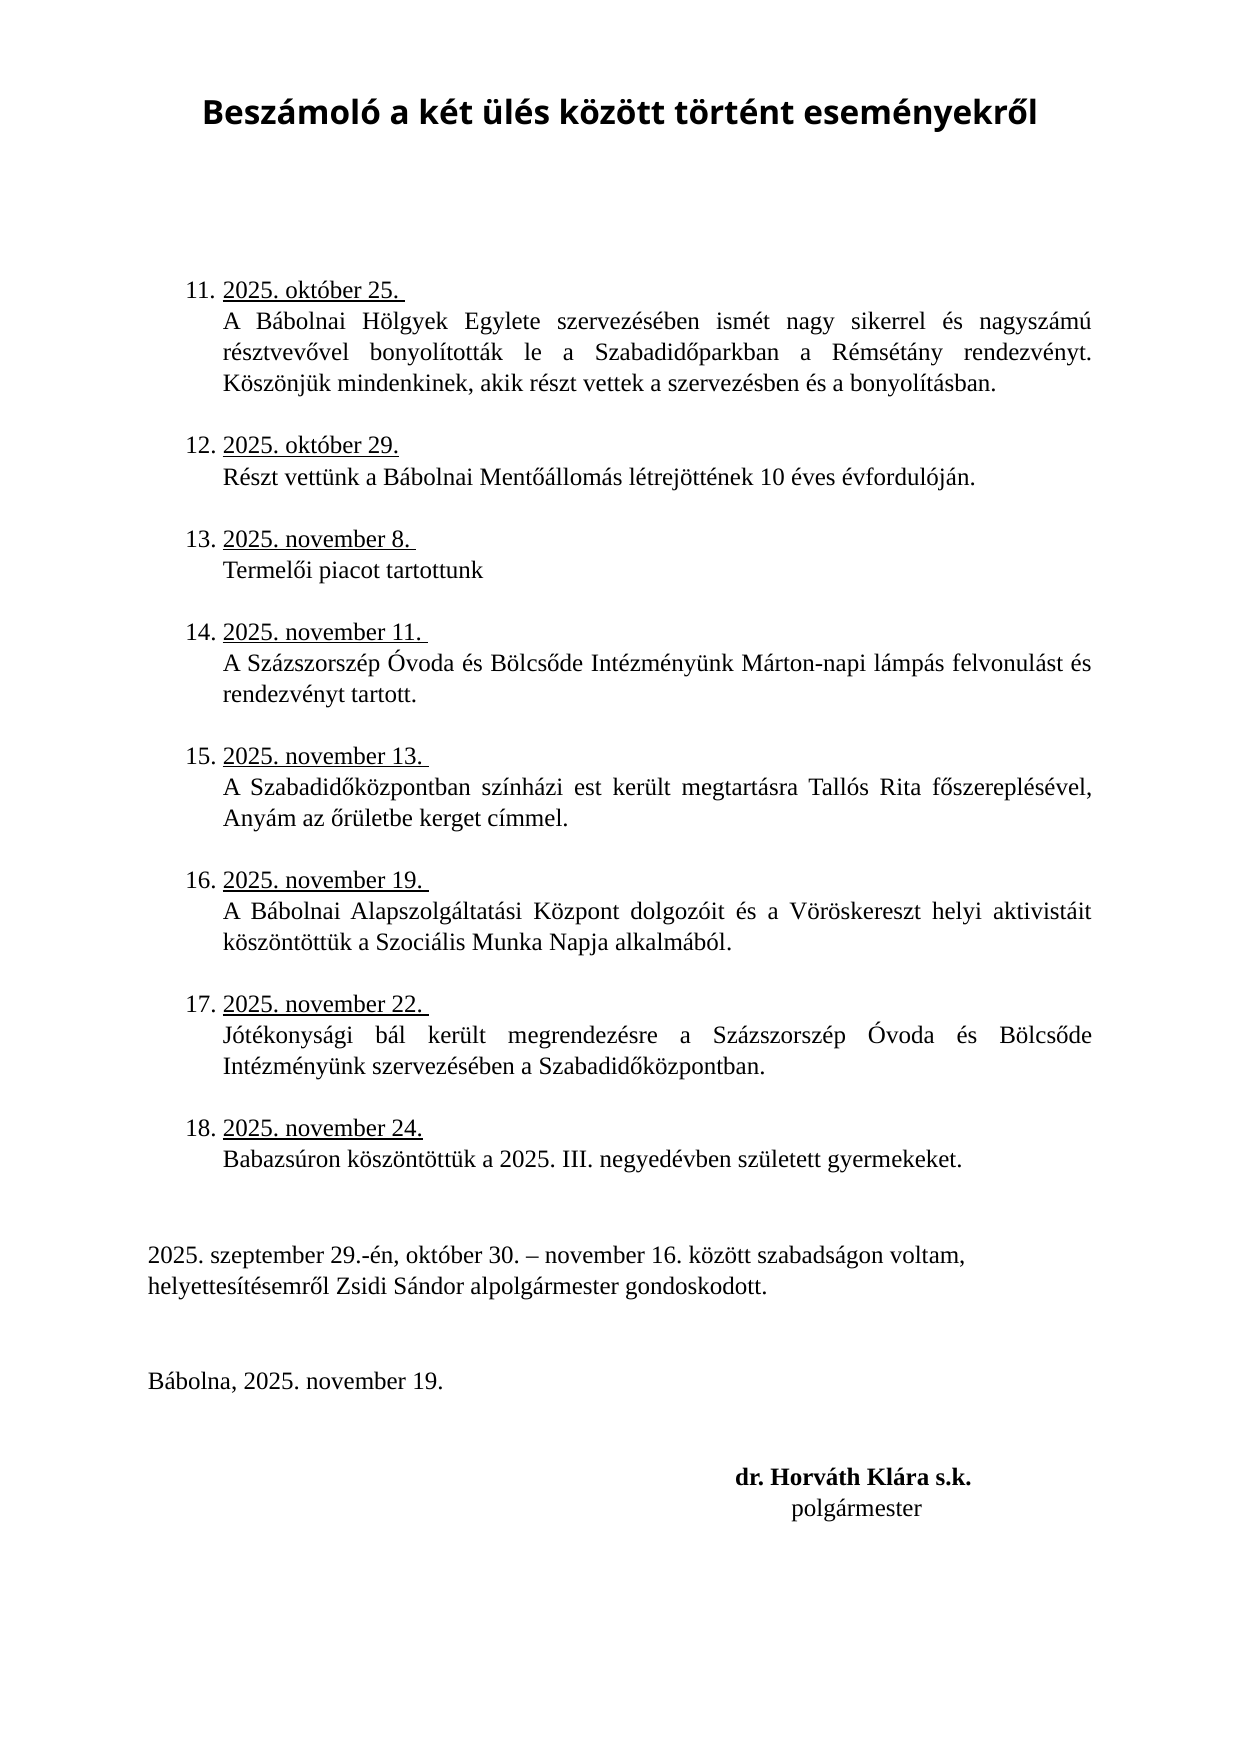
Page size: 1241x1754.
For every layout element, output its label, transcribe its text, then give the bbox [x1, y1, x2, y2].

text 2025. szeptember 29.-én, október 30. – november 16. között szabadságon voltam, helyettesítésemről Zsidi Sándor alpolgármester gondoskodott. [148, 1240, 1093, 1300]
list A Szabadidőközpontban színházi est került megtartásra Tallós Rita főszereplésével, Anyám az őrületbe kerget címmel. [223, 772, 1093, 832]
list A Bábolnai Alapszolgáltatási Központ dolgozóit és a Vöröskereszt helyi aktivistáit köszöntöttük a Szociális Munka Napja alkalmából. [223, 896, 1093, 956]
text Bábolna, 2025. november 19. [148, 1366, 1093, 1395]
list A Bábolnai Hölgyek Egylete szervezésében ismét nagy sikerrel és nagyszámú résztvevővel bonyolították le a Szabadidőparkban a Rémsétány rendezvényt. Köszönjük mindenkinek, akik részt vettek a szervezésben és a bonyolításban. [223, 306, 1093, 397]
list 2025. november 11. [185, 617, 1093, 646]
list 2025. október 29. [185, 431, 1093, 459]
list Részt vettünk a Bábolnai Mentőállomás létrejöttének 10 éves évfordulóján. [223, 462, 1093, 490]
list Babazsúron köszöntöttük a 2025. III. negyedévben született gyermekeket. [223, 1144, 1093, 1173]
text dr. Horváth Klára s.k. [148, 1462, 1093, 1491]
list Jótékonysági bál került megrendezésre a Százszorszép Óvoda és Bölcsőde Intézményünk szervezésében a Szabadidőközpontban. [223, 1020, 1093, 1080]
list 2025. november 22. [185, 989, 1093, 1018]
list 2025. november 8. [185, 524, 1093, 552]
list 2025. november 24. [185, 1113, 1093, 1142]
list A Százszorszép Óvoda és Bölcsőde Intézményünk Márton-napi lámpás felvonulást és rendezvényt tartott. [223, 648, 1093, 708]
list 2025. november 19. [185, 865, 1093, 894]
list Termelői piacot tartottunk [223, 555, 1093, 583]
list 2025. október 25. [185, 275, 1093, 304]
list 2025. november 13. [185, 741, 1093, 770]
text polgármester [148, 1493, 1093, 1522]
